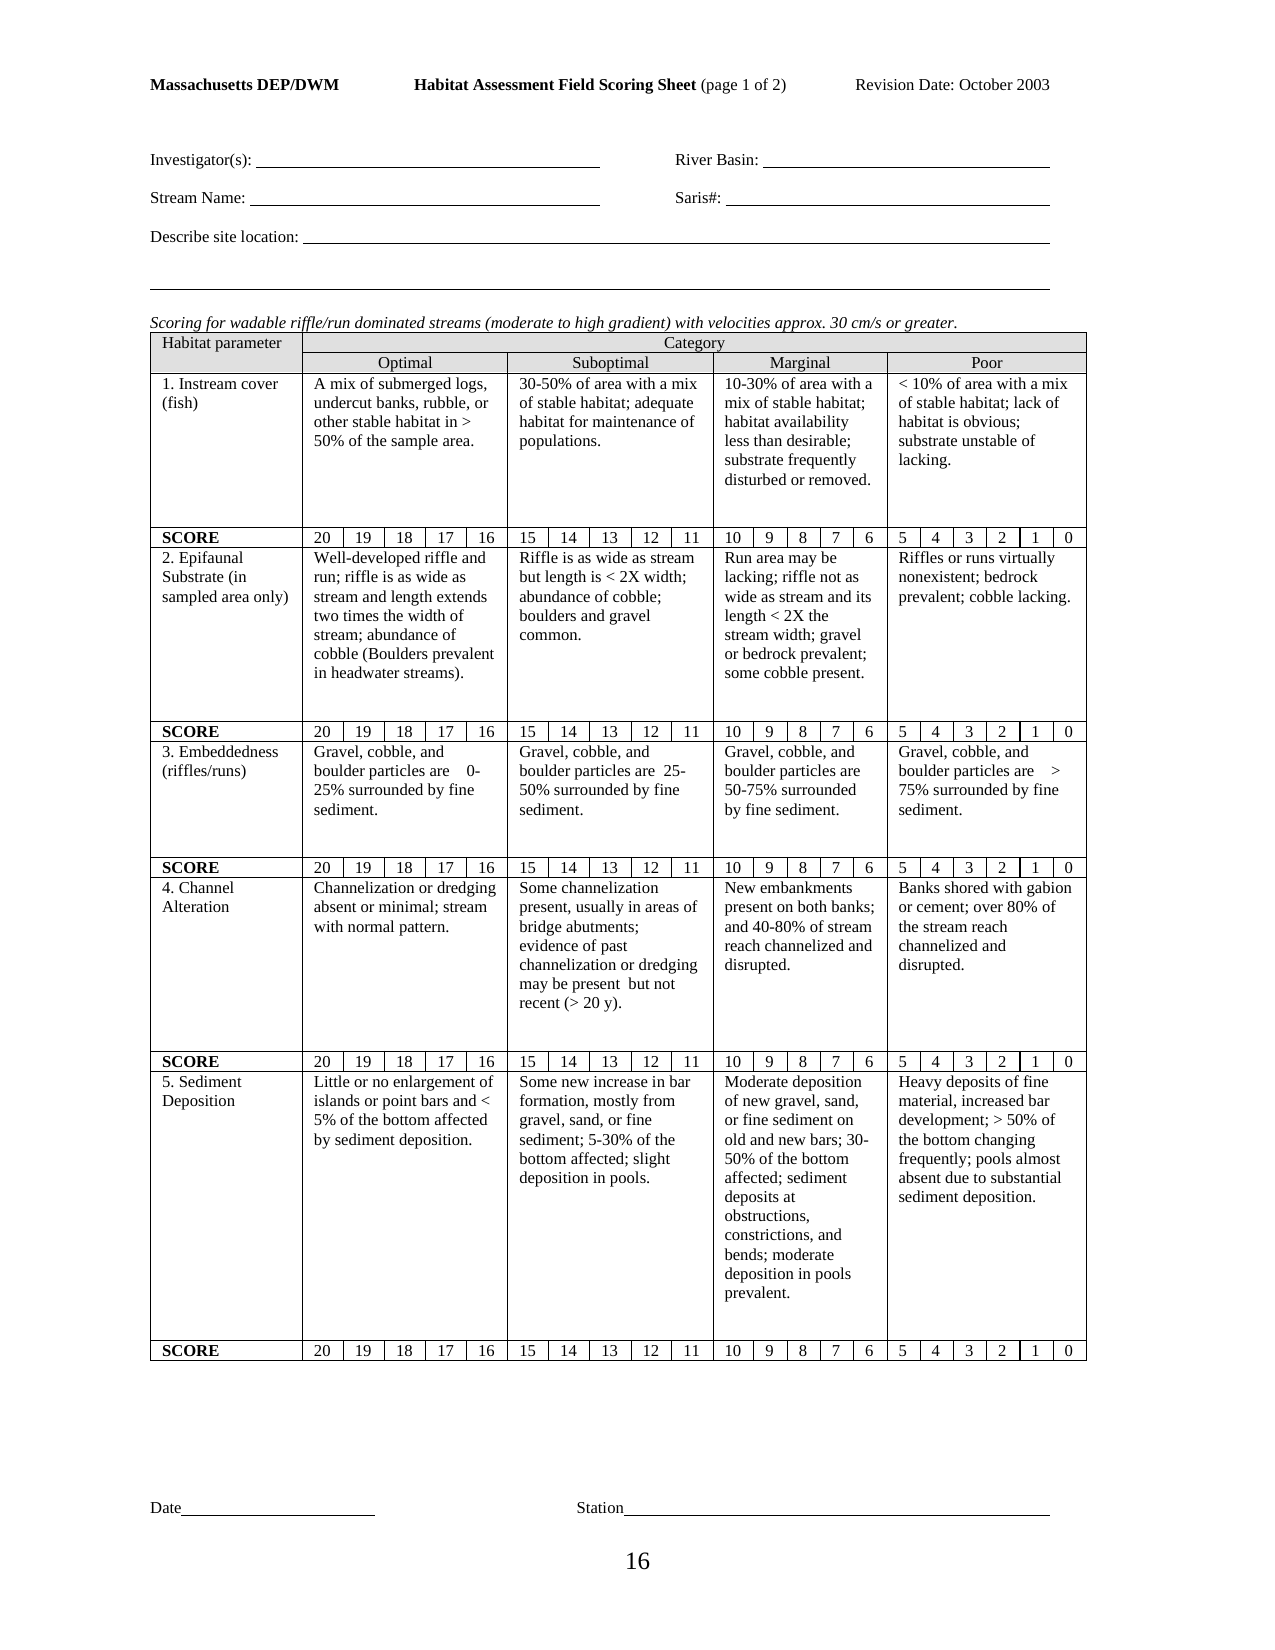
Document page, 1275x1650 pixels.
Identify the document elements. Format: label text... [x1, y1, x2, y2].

table_cell 3. Embeddedness (riffles/runs) [151, 742, 302, 857]
text Investigator(s): River Basin: [150, 150, 1125, 169]
table_cell Riffles or runs virtually nonexistent; bedrock prevalent; cobble lacking. [888, 548, 1086, 721]
table_cell 10 [714, 528, 753, 547]
table_cell 0 [1054, 858, 1086, 877]
table_cell Riffle is as wide as stream but length is < 2X width; abundance of cobble; boulders and gravel common. [508, 548, 713, 721]
table_cell 18 [385, 528, 425, 547]
table_cell 18 [385, 1052, 425, 1071]
table_cell Gravel, cobble, and boulder particles are 50-75% surrounded by fine sediment. [714, 742, 887, 857]
table_cell SCORE [151, 722, 302, 741]
table_cell 16 [467, 1341, 507, 1360]
table_cell 16 [467, 858, 507, 877]
table_cell Some channelization present, usually in areas of bridge abutments; evidence of past channelization or dredging may be present but not recent (> 20 y). [508, 878, 713, 1051]
table_cell 6 [854, 528, 887, 547]
table_cell 3 [954, 858, 986, 877]
table_cell 8 [788, 722, 820, 741]
table_cell < 10% of area with a mix of stable habitat; lack of habitat is obvious; substrate unstable of lacking. [888, 374, 1086, 527]
table_cell 4 [921, 528, 953, 547]
table_cell 2 [987, 858, 1019, 877]
table_cell Optimal [303, 353, 507, 372]
text Scoring for wadable riffle/run dominated streams (moderate to high gradient) with velocities approx. 30 cm/s or greater. [150, 313, 1125, 332]
table_cell 8 [788, 528, 820, 547]
table_cell 12 [632, 722, 671, 741]
table_cell 30-50% of area with a mix of stable habitat; adequate habitat for maintenance of populations. [508, 374, 713, 527]
table_cell 20 [303, 858, 343, 877]
table_cell 17 [426, 858, 466, 877]
table_cell 7 [821, 722, 853, 741]
table_header Habitat parameter [151, 333, 302, 372]
text Describe site location: [150, 227, 1125, 246]
table_cell 5 [888, 1341, 920, 1360]
table_cell 15 [508, 1341, 548, 1360]
table_cell 8 [788, 1341, 820, 1360]
table_cell 17 [426, 722, 466, 741]
table_cell SCORE [151, 1341, 302, 1360]
table_cell 8 [788, 1052, 820, 1071]
table_cell 18 [385, 858, 425, 877]
table_cell 4 [921, 1052, 953, 1071]
table_cell 1 [1021, 528, 1053, 547]
table_cell 3 [954, 528, 986, 547]
table_cell 10 [714, 1052, 753, 1071]
table_cell 16 [467, 722, 507, 741]
table_cell 16 [467, 528, 507, 547]
table_cell 5. Sediment Deposition [151, 1072, 302, 1340]
table_cell 1 [1021, 1052, 1053, 1071]
table_cell 12 [632, 1341, 671, 1360]
table_cell 13 [590, 858, 631, 877]
table_cell 18 [385, 1341, 425, 1360]
table_cell 0 [1054, 722, 1086, 741]
table_cell Well-developed riffle and run; riffle is as wide as stream and length extends two times the width of stream; abundance of cobble (Boulders prevalent in headwater streams). [303, 548, 507, 721]
table_cell 17 [426, 1052, 466, 1071]
table_cell 19 [344, 722, 384, 741]
table_cell 14 [549, 858, 589, 877]
table_cell Marginal [714, 353, 887, 372]
table_cell 17 [426, 528, 466, 547]
table_cell 7 [821, 858, 853, 877]
table_cell New embankments present on both banks; and 40-80% of stream reach channelized and disrupted. [714, 878, 887, 1051]
table_cell 20 [303, 528, 343, 547]
table_cell 2. Epifaunal Substrate (in sampled area only) [151, 548, 302, 721]
table_cell 9 [754, 722, 787, 741]
table_cell 6 [854, 722, 887, 741]
table_cell Suboptimal [508, 353, 713, 372]
table_cell 10 [714, 1341, 753, 1360]
table_cell 7 [821, 1341, 853, 1360]
table_cell 11 [672, 1341, 713, 1360]
table_cell 9 [754, 1052, 787, 1071]
table_cell 12 [632, 528, 671, 547]
table_cell Gravel, cobble, and boulder particles are 0-25% surrounded by fine sediment. [303, 742, 507, 857]
table_cell 14 [549, 1341, 589, 1360]
table_cell 2 [987, 722, 1019, 741]
table_cell Moderate deposition of new gravel, sand, or fine sediment on old and new bars; 30-50% of the bottom affected; sediment deposits at obstructions, constrictions, and bends; moderate deposition in pools prevalent. [714, 1072, 887, 1340]
table_cell 1. Instream cover (fish) [151, 374, 302, 527]
table_cell 5 [888, 528, 920, 547]
table_cell 9 [754, 1341, 787, 1360]
table_cell 6 [854, 1052, 887, 1071]
table_cell A mix of submerged logs, undercut banks, rubble, or other stable habitat in > 50% of the sample area. [303, 374, 507, 527]
table_cell 13 [590, 528, 631, 547]
table_cell 1 [1021, 1341, 1053, 1360]
table_cell SCORE [151, 528, 302, 547]
table_cell 4. Channel Alteration [151, 878, 302, 1051]
table_cell 6 [854, 858, 887, 877]
table_cell 11 [672, 528, 713, 547]
table_cell 8 [788, 858, 820, 877]
table_header Category [303, 333, 1086, 352]
table_cell 9 [754, 528, 787, 547]
table_cell Some new increase in bar formation, mostly from gravel, sand, or fine sediment; 5-30% of the bottom affected; slight deposition in pools. [508, 1072, 713, 1340]
table_cell 11 [672, 1052, 713, 1071]
table_cell 20 [303, 722, 343, 741]
table_cell 2 [987, 1052, 1019, 1071]
table_cell 15 [508, 858, 548, 877]
table_cell 13 [590, 1052, 631, 1071]
table_cell 1 [1021, 858, 1053, 877]
table_cell 15 [508, 1052, 548, 1071]
table_cell 14 [549, 528, 589, 547]
table_cell 19 [344, 528, 384, 547]
table_cell 2 [987, 528, 1019, 547]
table_cell 13 [590, 1341, 631, 1360]
table_cell 14 [549, 1052, 589, 1071]
table_cell 16 [467, 1052, 507, 1071]
table_cell Run area may be lacking; riffle not as wide as stream and its length < 2X the stream width; gravel or bedrock prevalent; some cobble present. [714, 548, 887, 721]
table_cell 4 [921, 858, 953, 877]
table_cell 15 [508, 528, 548, 547]
table_cell 19 [344, 858, 384, 877]
table_cell 7 [821, 528, 853, 547]
table_cell 2 [987, 1341, 1019, 1360]
table_cell 12 [632, 858, 671, 877]
table_cell 19 [344, 1341, 384, 1360]
table_cell SCORE [151, 858, 302, 877]
table_cell 11 [672, 722, 713, 741]
table_cell 17 [426, 1341, 466, 1360]
table_cell 5 [888, 722, 920, 741]
table_cell 3 [954, 1341, 986, 1360]
table_cell 13 [590, 722, 631, 741]
table_cell Channelization or dredging absent or minimal; stream with normal pattern. [303, 878, 507, 1051]
table_cell 9 [754, 858, 787, 877]
table_cell 0 [1054, 528, 1086, 547]
table_cell 12 [632, 1052, 671, 1071]
table_cell 7 [821, 1052, 853, 1071]
table_cell 5 [888, 858, 920, 877]
table_cell Heavy deposits of fine material, increased bar development; > 50% of the bottom changing frequently; pools almost absent due to substantial sediment deposition. [888, 1072, 1086, 1340]
table_cell 6 [854, 1341, 887, 1360]
table_cell 5 [888, 1052, 920, 1071]
table_cell 10 [714, 858, 753, 877]
table_cell Poor [888, 353, 1086, 372]
table_cell 4 [921, 722, 953, 741]
table_cell 10-30% of area with a mix of stable habitat; habitat availability less than desirable; substrate frequently disturbed or removed. [714, 374, 887, 527]
table_cell 20 [303, 1341, 343, 1360]
table_cell 10 [714, 722, 753, 741]
table_cell 11 [672, 858, 713, 877]
table_cell Gravel, cobble, and boulder particles are 25-50% surrounded by fine sediment. [508, 742, 713, 857]
table_cell 0 [1054, 1341, 1086, 1360]
table_cell SCORE [151, 1052, 302, 1071]
table_cell Banks shored with gabion or cement; over 80% of the stream reach channelized and disrupted. [888, 878, 1086, 1051]
table_cell 20 [303, 1052, 343, 1071]
table_cell 3 [954, 722, 986, 741]
table_cell 0 [1054, 1052, 1086, 1071]
table_cell Gravel, cobble, and boulder particles are > 75% surrounded by fine sediment. [888, 742, 1086, 857]
table_cell 19 [344, 1052, 384, 1071]
table_cell 15 [508, 722, 548, 741]
table_cell Little or no enlargement of islands or point bars and < 5% of the bottom affected by sediment deposition. [303, 1072, 507, 1340]
table_cell 4 [921, 1341, 953, 1360]
table_cell 14 [549, 722, 589, 741]
table_cell 18 [385, 722, 425, 741]
table_cell 3 [954, 1052, 986, 1071]
text Stream Name: Saris#: [150, 188, 1125, 207]
table_cell 1 [1021, 722, 1053, 741]
